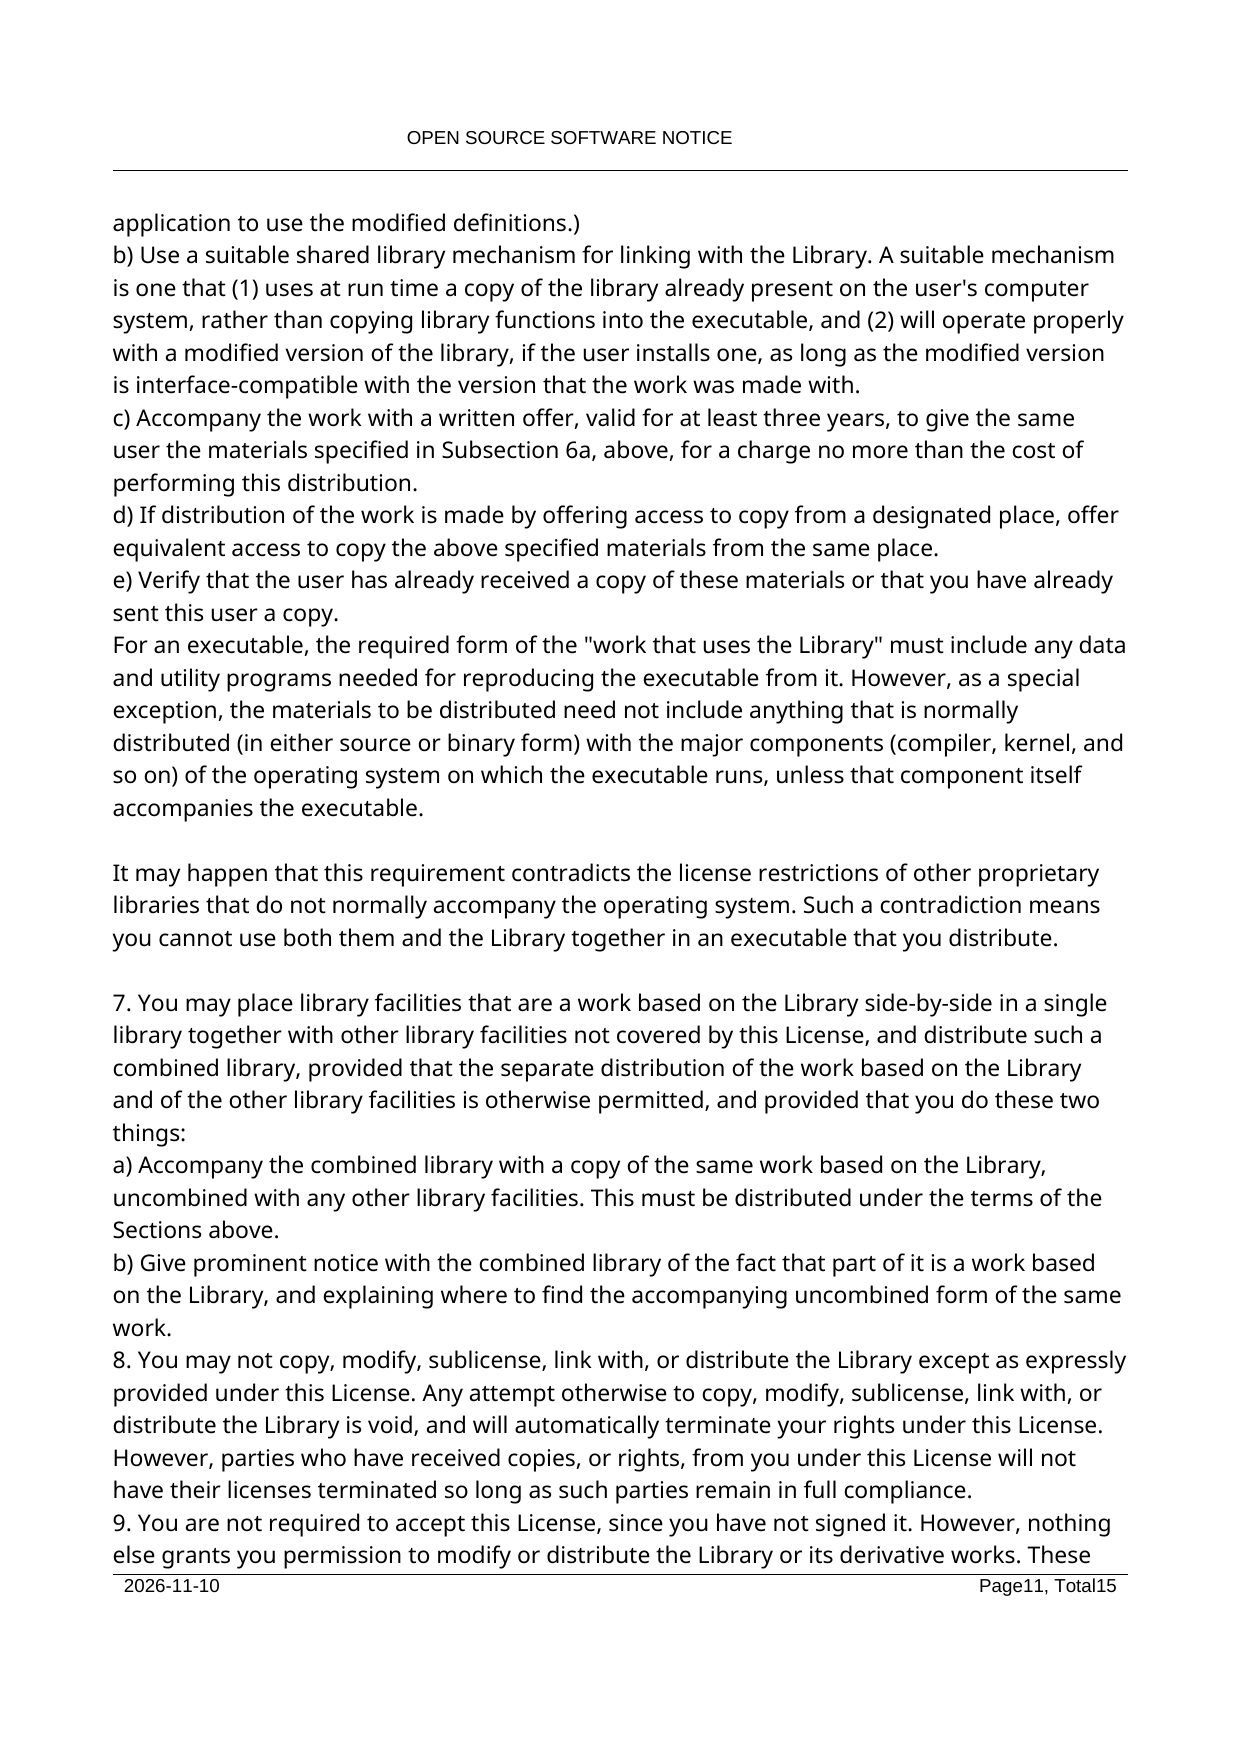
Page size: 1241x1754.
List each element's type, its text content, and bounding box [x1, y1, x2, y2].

text b) Use a suitable shared library mechanism for linking with the Library. A suitable mechanism is one that (1) uses at run time a copy of the library already present on the user's computer system, rather than copying library functions into the executable, and (2) will operate properly with a modified version of the library, if the user installs one, as long as the modified version is interface-compatible with the version that the work was made with. [112, 239, 1128, 401]
text b) Give prominent notice with the combined library of the fact that part of it is a work based on the Library, and explaining where to find the accompanying uncombined form of the same work. [112, 1246, 1128, 1344]
text a) Accompany the combined library with a copy of the same work based on the Library, uncombined with any other library facilities. This must be distributed under the terms of the Sections above. [112, 1149, 1128, 1246]
text 8. You may not copy, modify, sublicense, link with, or distribute the Library except as expressly provided under this License. Any attempt otherwise to copy, modify, sublicense, link with, or distribute the Library is void, and will automatically terminate your rights under this License. However, parties who have received copies, or rights, from you under this License will not have their licenses terminated so long as such parties remain in full compliance. [112, 1344, 1128, 1506]
text e) Verify that the user has already received a copy of these materials or that you have already sent this user a copy. [112, 564, 1128, 629]
text c) Accompany the work with a written offer, valid for at least three years, to give the same user the materials specified in Subsection 6a, above, for a charge no more than the cost of performing this distribution. [112, 401, 1128, 499]
text For an executable, the required form of the "work that uses the Library" must include any data and utility programs needed for reproducing the executable from it. However, as a special exception, the materials to be distributed need not include anything that is normally distributed (in either source or binary form) with the major components (compiler, kernel, and so on) of the operating system on which the executable runs, unless that component itself accompanies the executable. [112, 629, 1128, 824]
text d) If distribution of the work is made by offering access to copy from a designated place, offer equivalent access to copy the above specified materials from the same place. [112, 499, 1128, 564]
text 7. You may place library facilities that are a work based on the Library side-by-side in a single library together with other library facilities not covered by this License, and distribute such a combined library, provided that the separate distribution of the work based on the Library and of the other library facilities is otherwise permitted, and provided that you do these two things: [112, 986, 1128, 1149]
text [112, 206, 1128, 239]
text It may happen that this requirement contradicts the license restrictions of other proprietary libraries that do not normally accompany the operating system. Such a contradiction means you cannot use both them and the Library together in an executable that you distribute. [112, 856, 1128, 954]
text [112, 1506, 1128, 1571]
